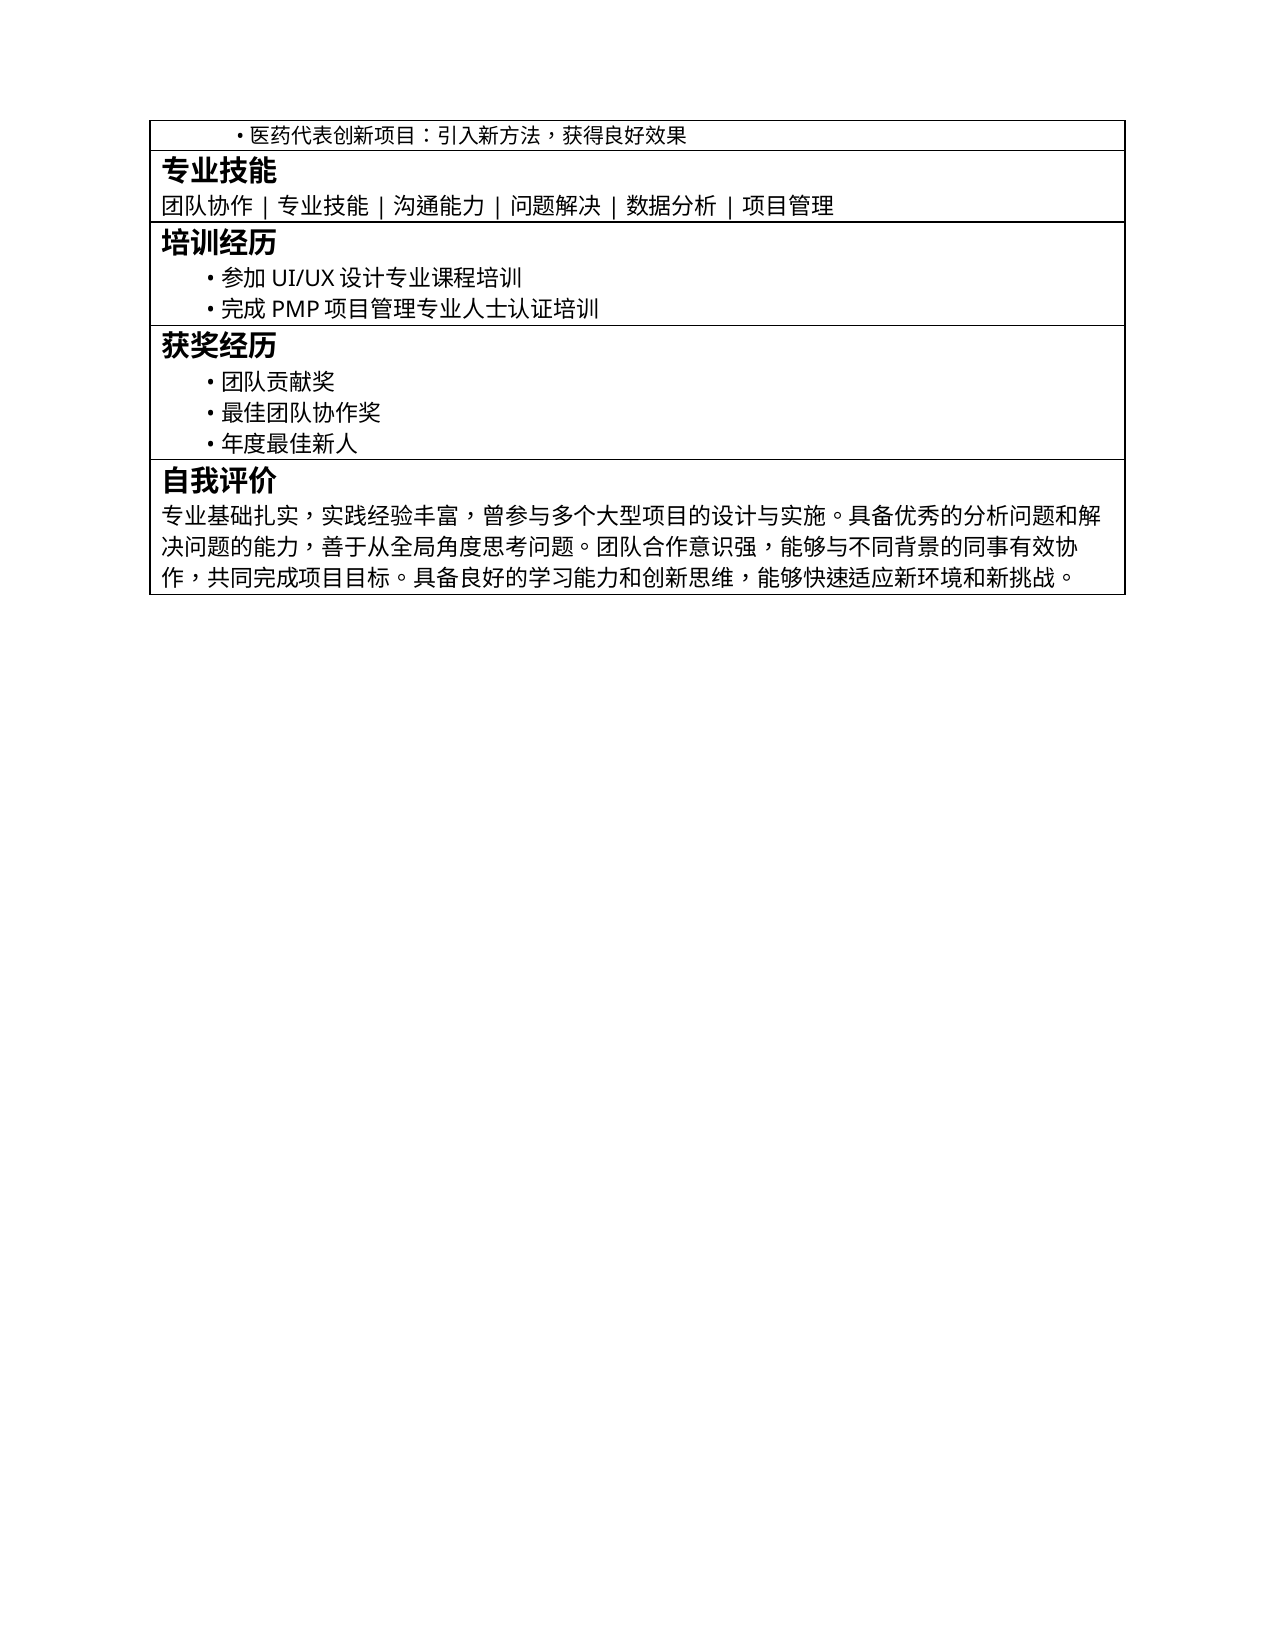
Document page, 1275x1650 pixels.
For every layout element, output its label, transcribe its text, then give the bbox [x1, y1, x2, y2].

table_cell 专业技能 团队协作 | 专业技能 | 沟通能力 | 问题解决 | 数据分析 | 项目管理 [151, 151, 1124, 221]
table_cell 培训经历 • 参加UI/UX设计专业课程培训 • 完成PMP项目管理专业人士认证培训 [151, 223, 1124, 325]
table_cell 自我评价 专业基础扎实，实践经验丰富，曾参与多个大型项目的设计与实施。具备优秀的分析问题和解决问题的能力，善于从全局角度思考问题。团队合作意识强，能够与不同背景的同事有效协作，共同完成项目目标。具备良好的学习能力和创新思维，能够快速适应新环境和新挑战。 [151, 460, 1124, 594]
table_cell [151, 121, 1124, 149]
table_cell 获奖经历 • 团队贡献奖 • 最佳团队协作奖 • 年度最佳新人 [151, 326, 1124, 459]
